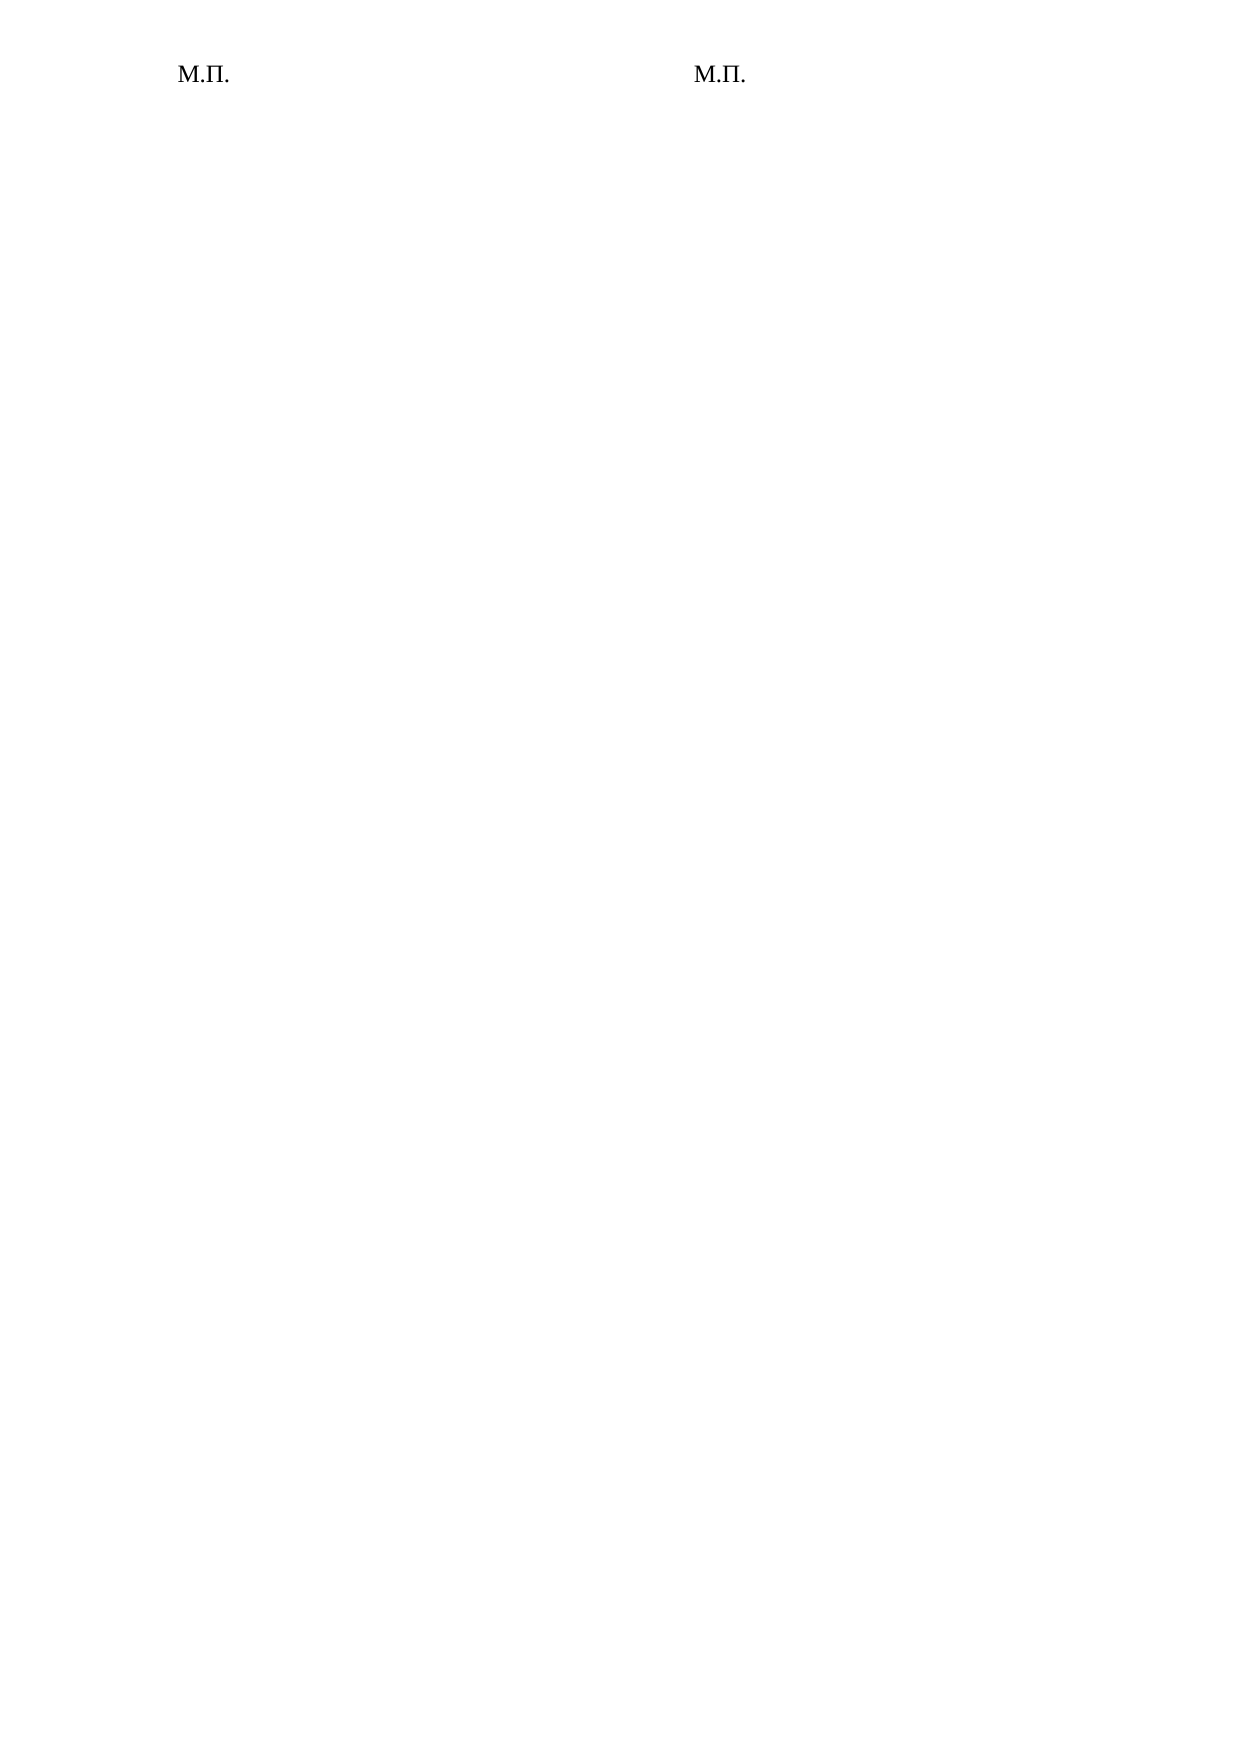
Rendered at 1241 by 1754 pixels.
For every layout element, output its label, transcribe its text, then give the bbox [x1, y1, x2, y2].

text М.П. М.П. [177, 59, 1152, 88]
